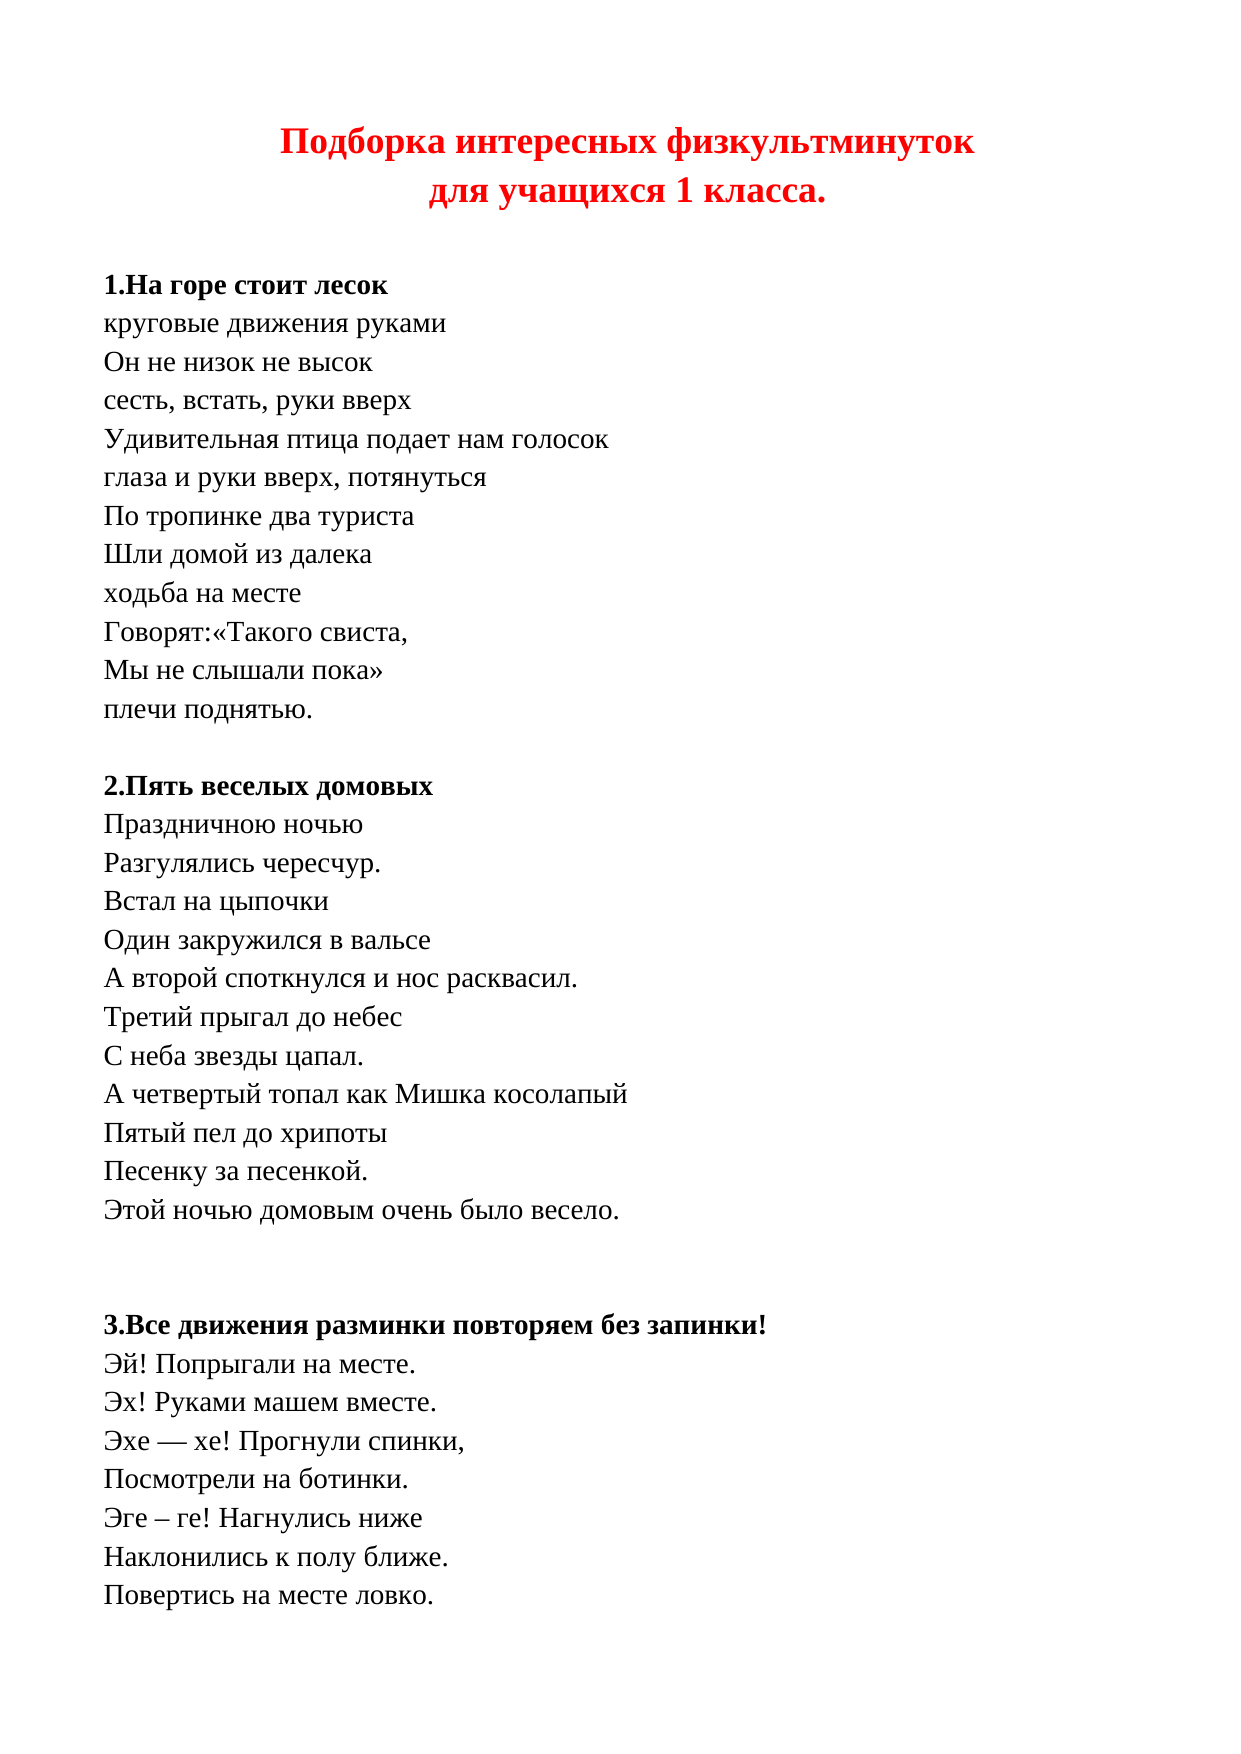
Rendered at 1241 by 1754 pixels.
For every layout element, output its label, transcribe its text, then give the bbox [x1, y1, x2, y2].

text Разгулялись чересчур. [103, 845, 1152, 878]
text Мы не слышали пока» [103, 652, 1152, 686]
text 3.Все движения разминки повторяем без запинки! [103, 1307, 1152, 1341]
text Эге – ге! Нагнулись ниже [103, 1500, 1152, 1534]
text Удивительная птица подает нам голосок [103, 421, 1152, 454]
text Один закружился в вальсе [103, 922, 1152, 956]
text Посмотрели на ботинки. [103, 1462, 1152, 1495]
text Эх! Руками машем вместе. [103, 1384, 1152, 1418]
text Встал на цыпочки [103, 883, 1152, 917]
text 2.Пять веселых домовых [103, 768, 1152, 801]
text плечи поднятью. [103, 691, 1152, 724]
text Эй! Попрыгали на месте. [103, 1346, 1152, 1379]
text Этой ночью домовым очень было весело. [103, 1192, 1152, 1225]
text А второй споткнулся и нос расквасил. [103, 961, 1152, 994]
text Повертись на месте ловко. [103, 1577, 1152, 1611]
text ходьба на месте [103, 575, 1152, 609]
text глаза и руки вверх, потянуться [103, 459, 1152, 493]
text 1.На горе стоит лесок [103, 267, 1152, 300]
text для учащихся 1 класса. [103, 168, 1152, 211]
text круговые движения руками [103, 305, 1152, 339]
text Он не низок не высок [103, 344, 1152, 377]
text Пятый пел до хрипоты [103, 1115, 1152, 1148]
text Подборка интересных физкультминуток [103, 118, 1152, 161]
text Говорят:«Такого свиста, [103, 614, 1152, 647]
text Шли домой из далека [103, 537, 1152, 570]
text Песенку за песенкой. [103, 1153, 1152, 1187]
text Праздничною ночью [103, 806, 1152, 840]
text С неба звезды цапал. [103, 1038, 1152, 1071]
text сесть, встать, руки вверх [103, 382, 1152, 416]
text Наклонились к полу ближе. [103, 1539, 1152, 1572]
text По тропинке два туриста [103, 498, 1152, 532]
text Третий прыгал до небес [103, 999, 1152, 1033]
text А четвертый топал как Мишка косолапый [103, 1076, 1152, 1110]
text Эхе — хе! Прогнули спинки, [103, 1423, 1152, 1457]
